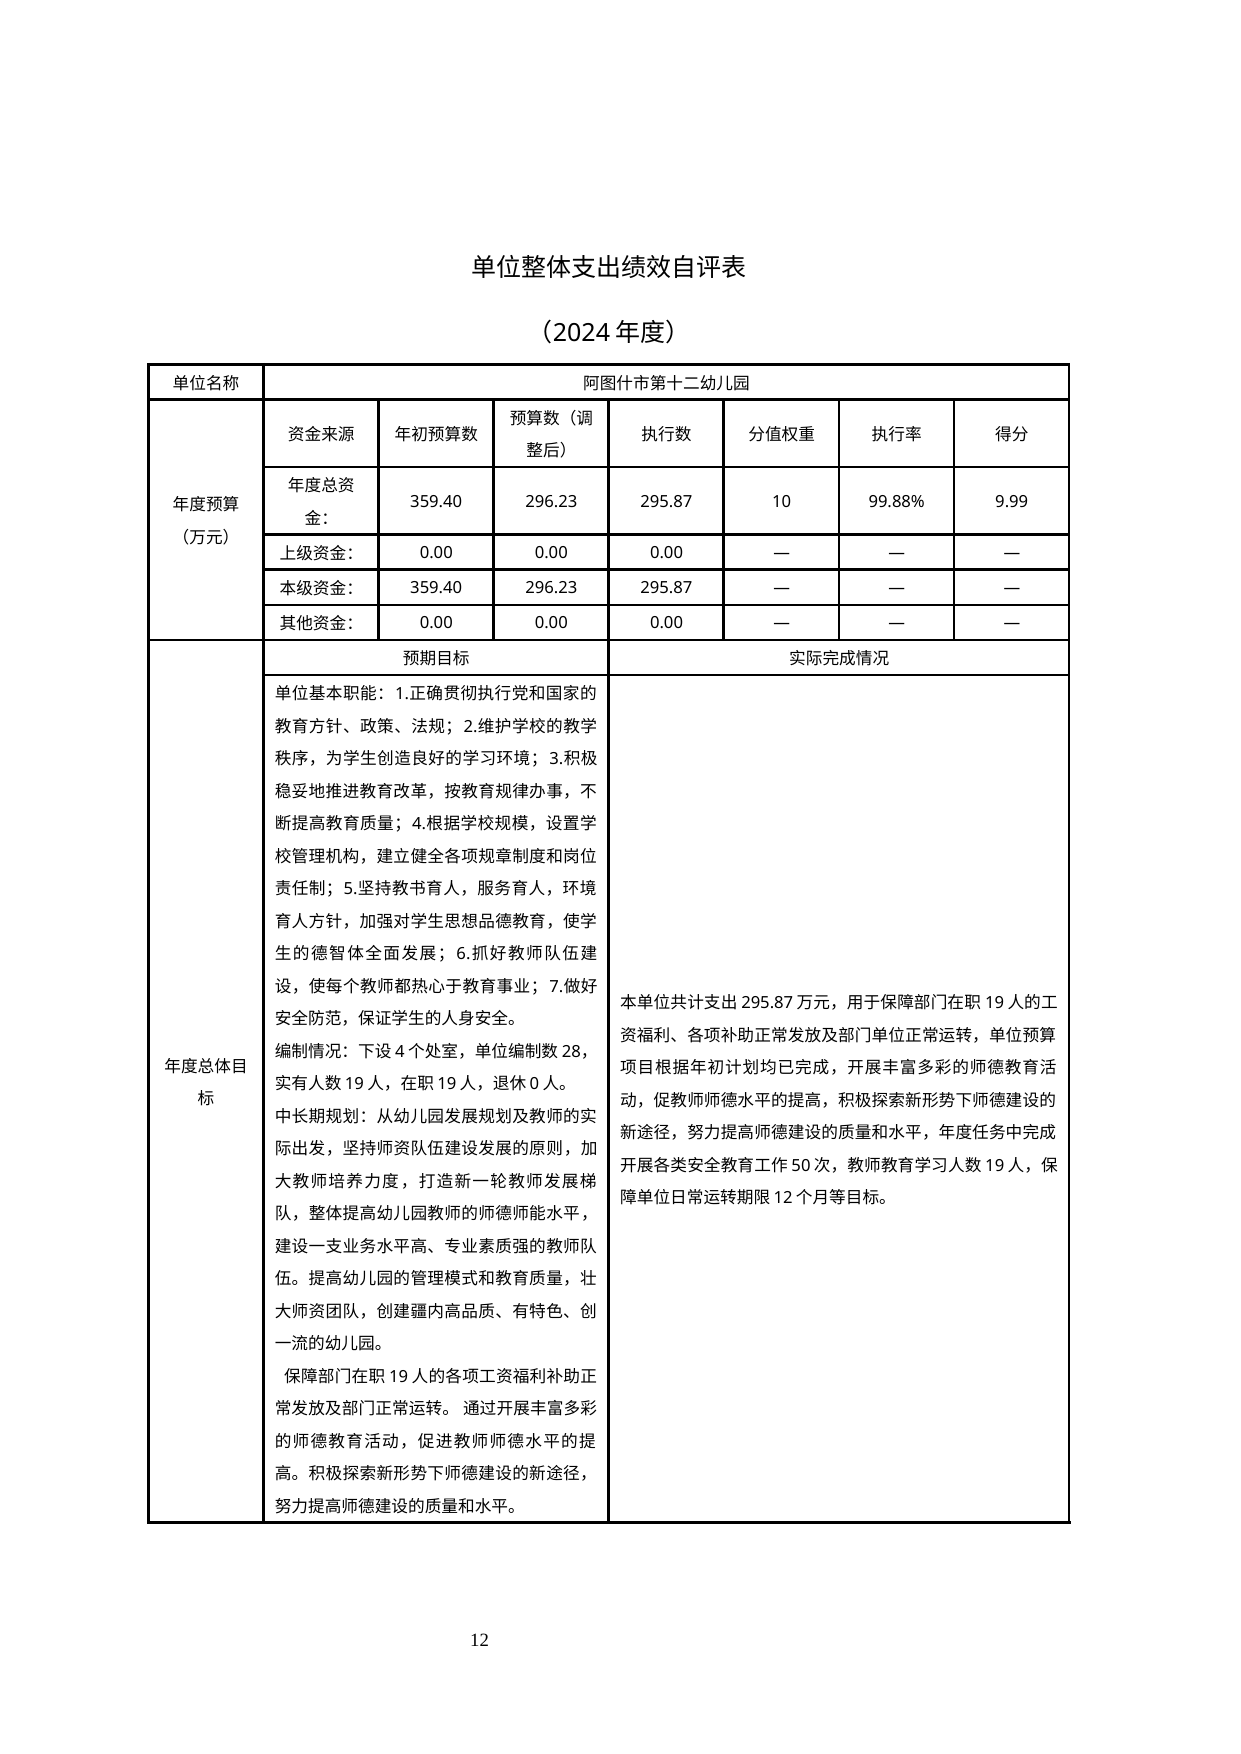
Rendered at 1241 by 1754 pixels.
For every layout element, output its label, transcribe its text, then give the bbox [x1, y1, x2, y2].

table_cell — [840, 536, 953, 568]
table_cell 359.40 [380, 468, 492, 533]
table_cell 年初预算数 [380, 401, 492, 466]
table_cell 0.00 [610, 536, 722, 568]
table_cell — [840, 606, 953, 638]
table_cell 单位基本职能：1.正确贯彻执行党和国家的教育方针、政策、法规；2.维护学校的教学秩序，为学生创造良好的学习环境；3.积极稳妥地推进教育改革，按教育规律办事，不断提高教育质量；4.根据学校规模，设置学校管理机构，建立健全各项规章制度和岗位责任制；5.坚持教书育人，服务育人，环境育人方针，加强对学生思想品德教育，使学生的德智体全面发展；6.抓好教师队伍建设，使每个教师都热心于教育事业；7.做好安全防范，保证学生的人身安全。 编制情况：下设4个处室，单位编制数28，实有人数19人，在职19人，退休0人。 中长期规划：从幼儿园发展规划及教师的实际出发，坚持师资队伍建设发展的原则，加大教师培养力度，打造新一轮教师发展梯队，整体提高幼儿园教师的师德师能水平，建设一支业务水平高、专业素质强的教师队伍。提高幼儿园的管理模式和教育质量，壮大师资团队，创建疆内高品质、有特色、创一流的幼儿园。 保障部门在职19人的各项工资福利补助正常发放及部门正常运转。 通过开展丰富多彩的师德教育活动，促进教师师德水平的提高。积极探索新形势下师德建设的新途径，努力提高师德建设的质量和水平。 [265, 676, 607, 1521]
table_cell 0.00 [495, 606, 607, 638]
table_cell — [955, 606, 1068, 638]
table_cell 本单位共计支出295.87万元，用于保障部门在职19人的工资福利、各项补助正常发放及部门单位正常运转，单位预算项目根据年初计划均已完成，开展丰富多彩的师德教育活动，促教师师德水平的提高，积极探索新形势下师德建设的新途径，努力提高师德建设的质量和水平，年度任务中完成开展各类安全教育工作50次，教师教育学习人数19人，保障单位日常运转期限12个月等目标。 [610, 676, 1068, 1521]
table_cell 执行数 [610, 401, 722, 466]
table_cell 359.40 [380, 571, 492, 603]
table_cell 预算数（调整后） [495, 401, 607, 466]
table_cell （2024年度） [148, 298, 1069, 363]
table_cell 得分 [955, 401, 1068, 466]
table_cell — [955, 571, 1068, 603]
table_cell 296.23 [495, 468, 607, 533]
table_cell 实际完成情况 [610, 641, 1068, 674]
table_cell 分值权重 [725, 401, 838, 466]
table_cell — [725, 571, 838, 603]
table_cell 0.00 [380, 606, 492, 638]
table_cell — [725, 606, 838, 638]
table_cell 295.87 [610, 571, 722, 603]
table_cell 0.00 [380, 536, 492, 568]
table_cell 执行率 [840, 401, 953, 466]
table_cell 单位名称 [150, 366, 262, 398]
table_cell 预期目标 [265, 641, 607, 674]
table_cell 阿图什市第十二幼儿园 [265, 366, 1068, 398]
table_header 单位整体支出绩效自评表 [148, 233, 1069, 298]
table_cell 0.00 [610, 606, 722, 638]
table_cell 年度总体目标 [150, 641, 262, 1521]
table_cell 资金来源 [265, 401, 377, 466]
table_cell 其他资金： [265, 606, 377, 638]
table_cell 0.00 [495, 536, 607, 568]
table_cell 上级资金： [265, 536, 377, 568]
table_cell 296.23 [495, 571, 607, 603]
table_cell — [840, 571, 953, 603]
table_cell — [725, 536, 838, 568]
table_cell 99.88% [840, 468, 953, 533]
table_cell 本级资金： [265, 571, 377, 603]
table_cell — [955, 536, 1068, 568]
table_cell 年度预算（万元） [150, 401, 262, 638]
table_cell 9.99 [955, 468, 1068, 533]
table_cell 年度总资金： [265, 468, 377, 533]
table_cell 10 [725, 468, 838, 533]
table_cell 295.87 [610, 468, 722, 533]
